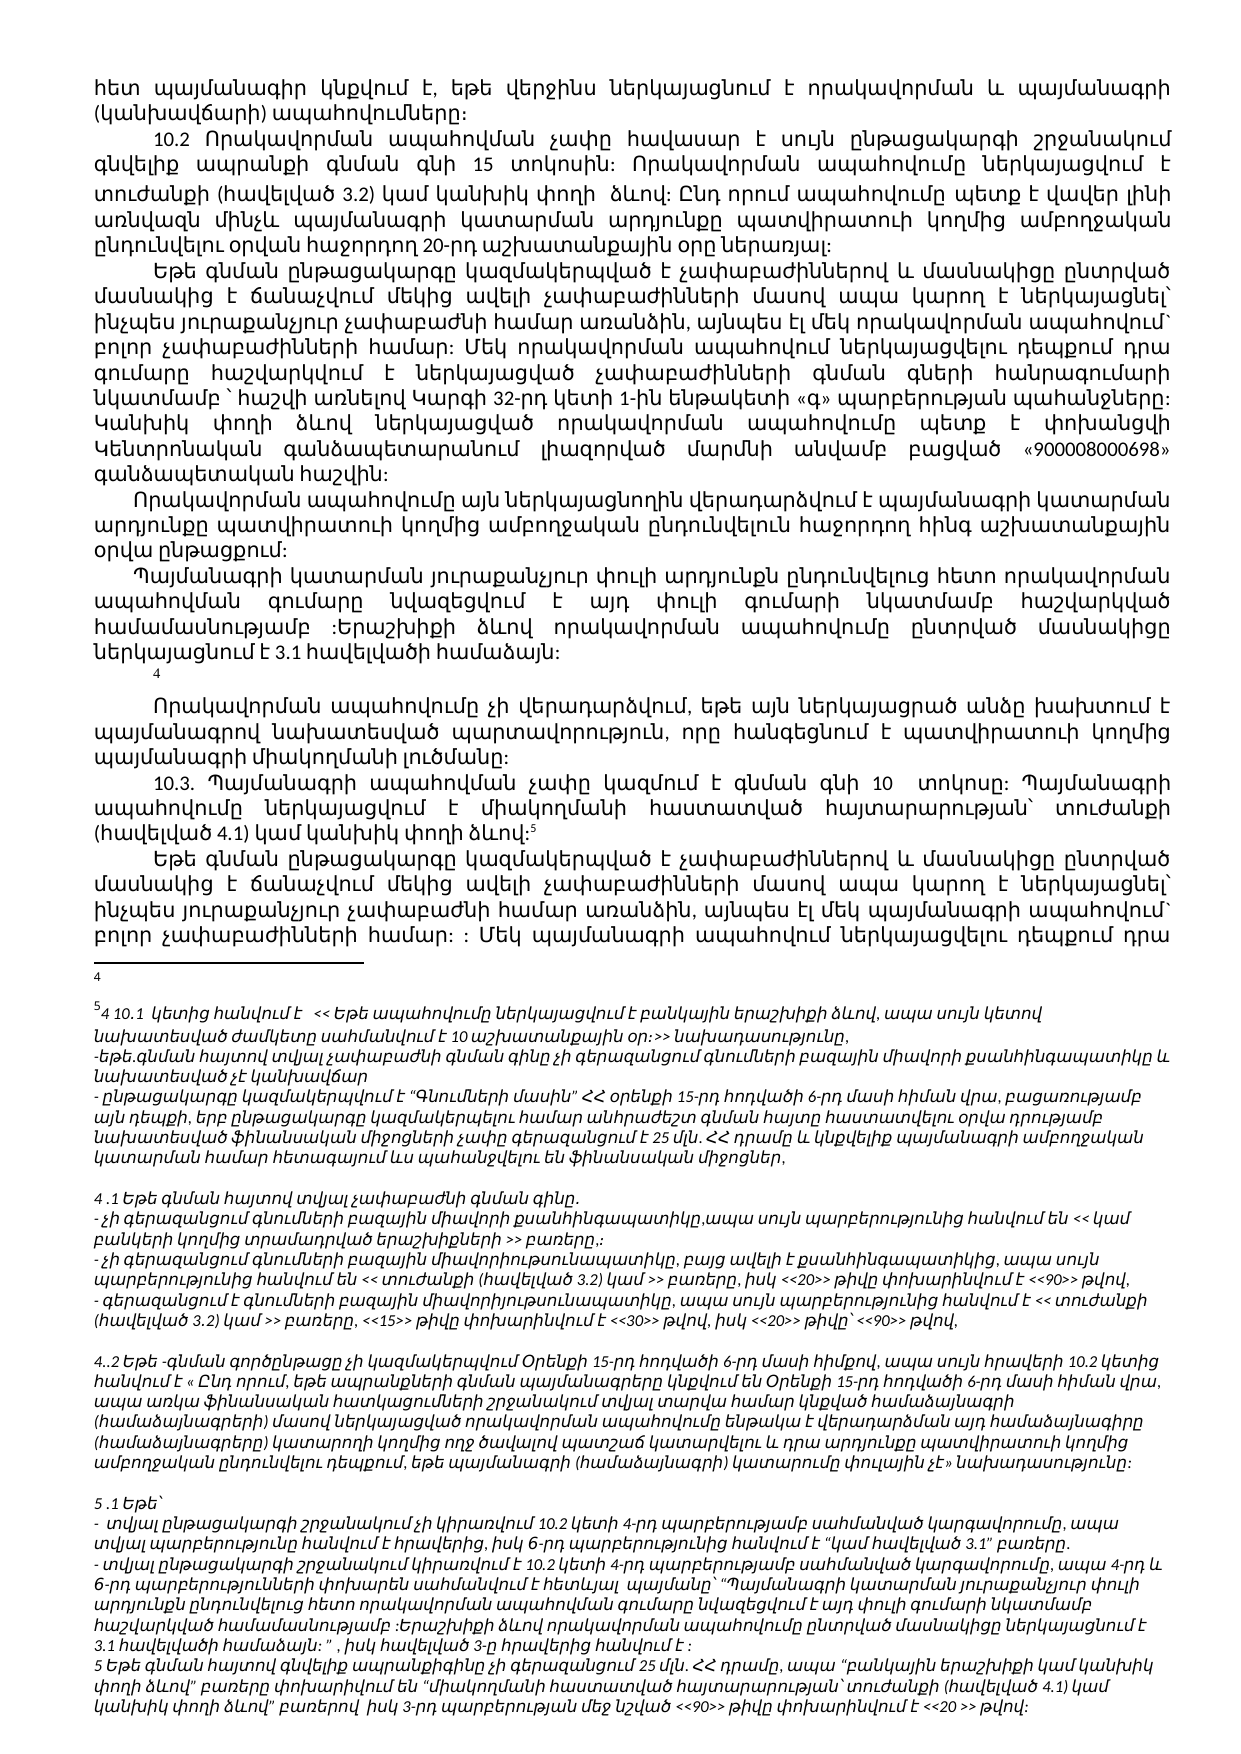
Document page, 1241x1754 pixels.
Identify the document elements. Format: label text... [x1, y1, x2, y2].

text 10.3. Պայմանագրի ապահովման չափը կազմում է գնման գնի 10 տոկոսը: Պայմանագրի ապահովումը ներկայացվում է միակողմանի հաստատված հայտարարության՝ տուժանքի (հավելված 4.1) կամ կանխիկ փողի ձևով: [94, 770, 1171, 846]
text 10.2 Որակավորման ապահովման չափը հավասար է սույն ընթացակարգի շրջանակում գնվելիք ապրանքի գնման գնի 15 տոկոսին: Որակավորման ապահովումը ներկայացվում է տուժանքի (հավելված 3.2) կամ կանխիկ փողի ձևով: Ընդ որում ապահովումը պետք է վավեր լինի առնվազն մինչև պայմանագրի կատարման արդյունքը պատվիրատուի կողմից ամբողջական ընդունվելու օրվան հաջորդող 20-րդ աշխատանքային օրը ներառյալ: [94, 126, 1171, 258]
text Որակավորման ապահովումը այն ներկայացնողին վերադարձվում է պայմանագրի կատարման արդյունքը պատվիրատուի կողմից ամբողջական ընդունվելուն հաջորդող հինգ աշխատանքային օրվա ընթացքում: [94, 487, 1171, 563]
text Եթե գնման ընթացակարգը կազմակերպված է չափաբաժիններով և մասնակիցը ընտրված մասնակից է ճանաչվում մեկից ավելի չափաբաժինների մասով ապա կարող է ներկայացնել՝ ինչպես յուրաքանչյուր չափաբաժնի համար առանձին, այնպես էլ մեկ որակավորման ապահովում` բոլոր չափաբաժինների համար: Մեկ որակավորման ապահովում ներկայացվելու դեպքում դրա գումարը հաշվարկվում է ներկայացված չափաբաժինների գնման գների հանրագումարի նկատմամբ ՝ հաշվի առնելով Կարգի 32-րդ կետի 1-ին ենթակետի «գ» պարբերության պահանջները: Կանխիկ փողի ձևով ներկայացված որակավորման ապահովումը պետք է փոխանցվի Կենտրոնական գանձապետարանում լիազորված մարմնի անվամբ բացված «900008000698» գանձապետական հաշվին: [94, 258, 1171, 487]
text Պայմանագրի կատարման յուրաքանչյուր փուլի արդյունքն ընդունվելուց հետո որակավորման ապահովման գումարը նվազեցվում է այդ փուլի գումարի նկատմամբ հաշվարկված համամասնությամբ :Երաշխիքի ձևով որակավորման ապահովումը ընտրված մասնակիցը ներկայացնում է 3.1 հավելվածի համաձայն: [94, 563, 1171, 665]
text Եթե գնման ընթացակարգը կազմակերպված է չափաբաժիններով և մասնակիցը ընտրված մասնակից է ճանաչվում մեկից ավելի չափաբաժինների մասով ապա կարող է ներկայացնել՝ ինչպես յուրաքանչյուր չափաբաժնի համար առանձին, այնպես էլ մեկ պայմանագրի ապահովում` բոլոր չափաբաժինների համար: : Մեկ պայմանագրի ապահովում ներկայացվելու դեպքում դրա գումարը հաշվարկվում է ներկայացված չափաբաժինների գնման գների հանրագումարի նկատմամբ՝ հաշվի առնելով Կարգի 32-րդ կետի 9-րդ ենթակետի պահանջները: [94, 846, 1171, 948]
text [94, 75, 1171, 126]
text Որակավորման ապահովումը չի վերադարձվում, եթե այն ներկայացրած անձը խախտում է պայմանագրով նախատեսված պարտավորություն, որը հանգեցնում է պատվիրատուի կողմից պայմանագրի միակողմանի լուծմանը: [94, 693, 1171, 770]
